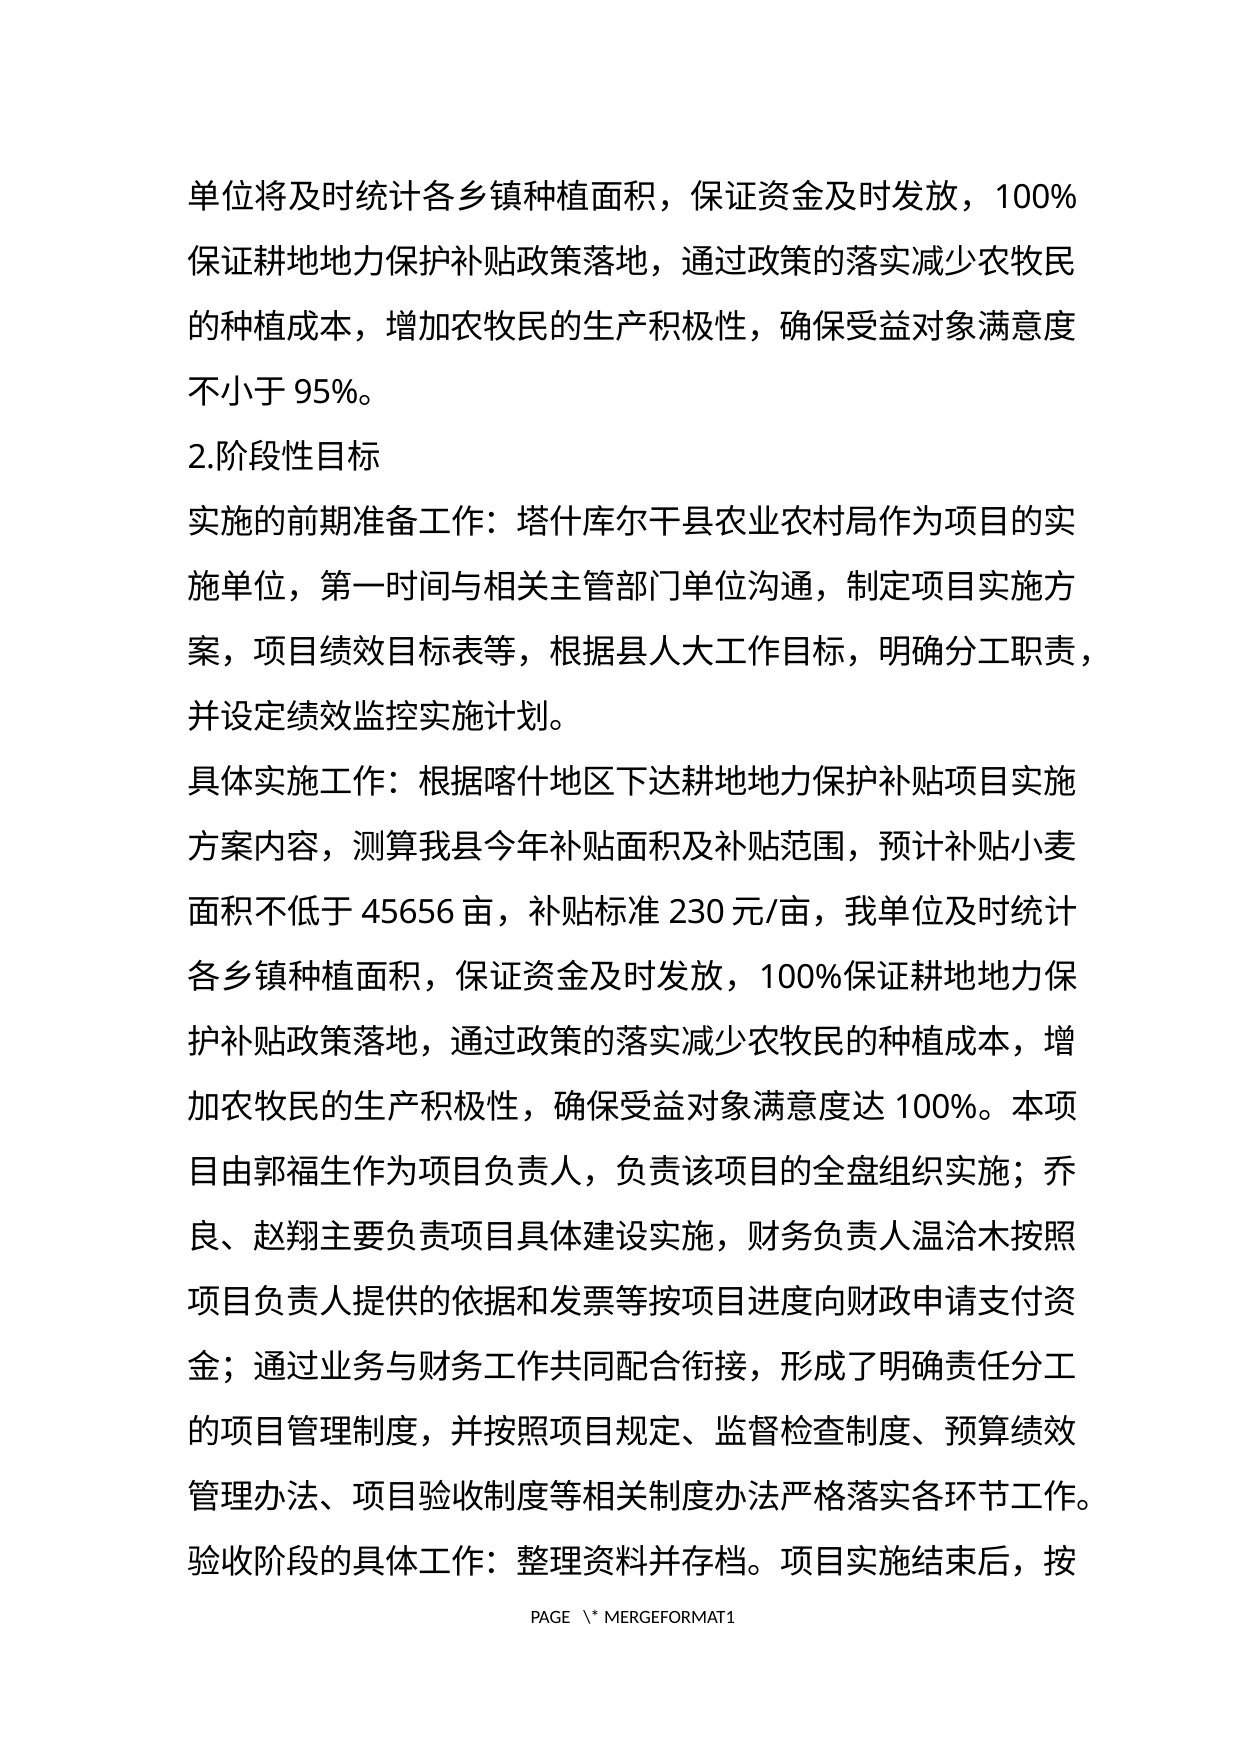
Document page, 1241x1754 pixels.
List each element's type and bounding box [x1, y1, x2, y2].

text [187, 162, 1078, 1592]
